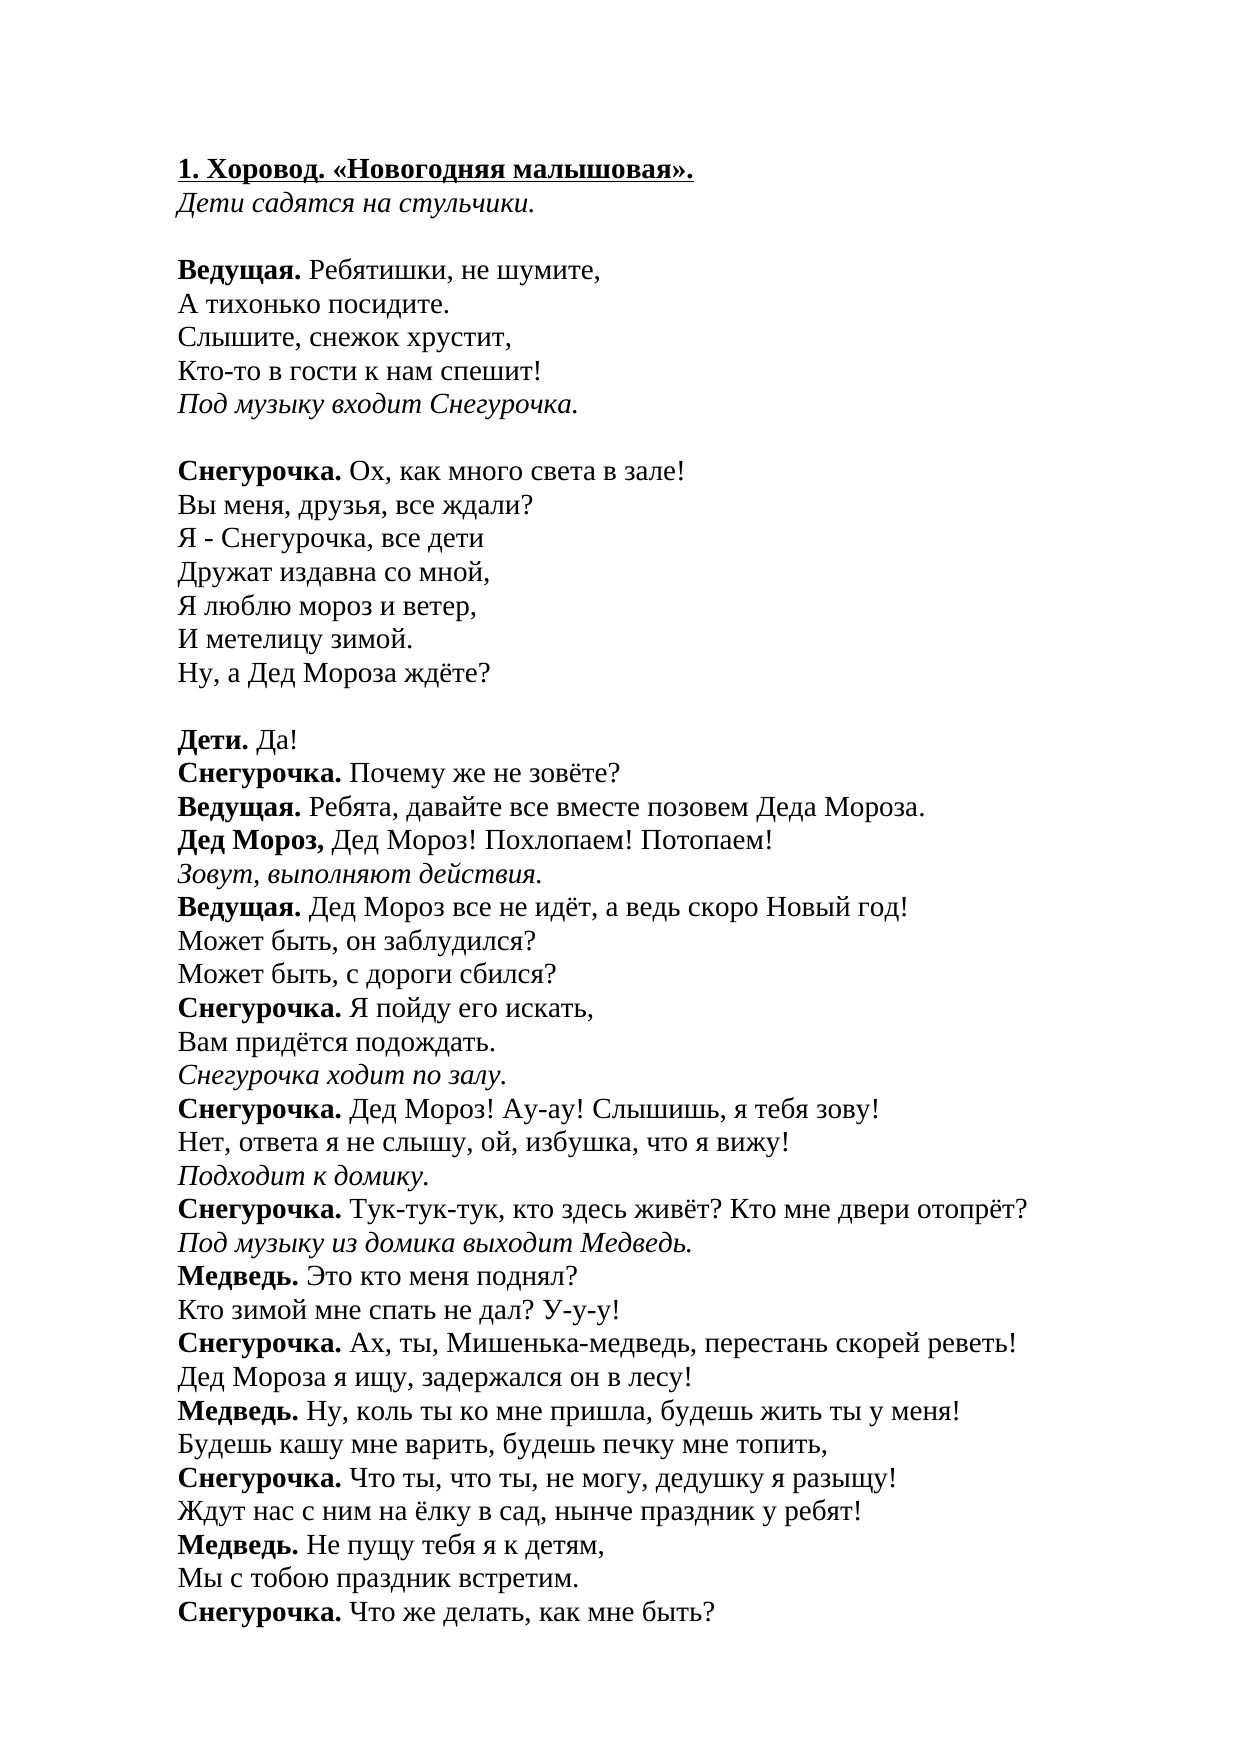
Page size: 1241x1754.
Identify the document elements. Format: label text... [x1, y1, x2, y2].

text Снегурочка. Что ты, что ты, не могу, дедушку я разыщу! [177, 1460, 1152, 1493]
text Снегурочка. Почему же не зовёте? [177, 755, 1152, 789]
text Я - Снегурочка, все дети [177, 521, 1152, 554]
text Дед Мороза я ищу, задержался он в лесу! [177, 1359, 1152, 1393]
text Подходит к домику. [177, 1158, 1152, 1191]
text Медведь. Это кто меня поднял? [177, 1258, 1152, 1292]
text Снегурочка. Я пойду его искать, [177, 990, 1152, 1024]
text Может быть, он заблудился? [177, 923, 1152, 957]
text Может быть, с дороги сбился? [177, 957, 1152, 990]
text Снегурочка ходит по залу. [177, 1057, 1152, 1091]
text Снегурочка. Дед Мороз! Ау-ау! Слышишь, я тебя зову! [177, 1091, 1152, 1124]
text Нет, ответа я не слышу, ой, избушка, что я вижу! [177, 1124, 1152, 1158]
text Дружат издавна со мной, [177, 554, 1152, 588]
text Зовут, выполняют действия. [177, 856, 1152, 889]
text Снегурочка. Тук-тук-тук, кто здесь живёт? Кто мне двери отопрёт? [177, 1191, 1152, 1225]
text 1. Хоровод. «Новогодняя малышовая». [177, 152, 1152, 185]
text Вы меня, друзья, все ждали? [177, 487, 1152, 521]
text Снегурочка. Ах, ты, Мишенька-медведь, перестань скорей реветь! [177, 1326, 1152, 1359]
text Ведущая. Ребятишки, не шумите, [177, 252, 1152, 286]
text Слышите, снежок хрустит, [177, 319, 1152, 353]
text Мы с тобою праздник встретим. [177, 1560, 1152, 1594]
text Ждут нас с ним на ёлку в сад, нынче праздник у ребят! [177, 1493, 1152, 1527]
text Ведущая. Ребята, давайте все вместе позовем Деда Мороза. [177, 789, 1152, 822]
text Снегурочка. Что же делать, как мне быть? [177, 1594, 1152, 1627]
text Вам придётся подождать. [177, 1024, 1152, 1057]
text Снегурочка. Ох, как много света в зале! [177, 453, 1152, 487]
text Под музыку из домика выходит Медведь. [177, 1225, 1152, 1258]
text Будешь кашу мне варить, будешь печку мне топить, [177, 1426, 1152, 1460]
text А тихонько посидите. [177, 286, 1152, 319]
text Медведь. Не пущу тебя я к детям, [177, 1527, 1152, 1560]
text Кто зимой мне спать не дал? У-у-у! [177, 1292, 1152, 1326]
text Дед Мороз, Дед Мороз! Похлопаем! Потопаем! [177, 822, 1152, 856]
text Кто-то в гости к нам спешит! [177, 353, 1152, 386]
text Дети садятся на стульчики. [177, 185, 1152, 219]
text Я люблю мороз и ветер, [177, 588, 1152, 621]
text Под музыку входит Снегурочка. [177, 386, 1152, 420]
text Ну, а Дед Мороза ждёте? [177, 655, 1152, 688]
text И метелицу зимой. [177, 621, 1152, 655]
text Медведь. Ну, коль ты ко мне пришла, будешь жить ты у меня! [177, 1393, 1152, 1426]
text Ведущая. Дед Мороз все не идёт, а ведь скоро Новый год! [177, 889, 1152, 923]
text Дети. Да! [177, 722, 1152, 755]
